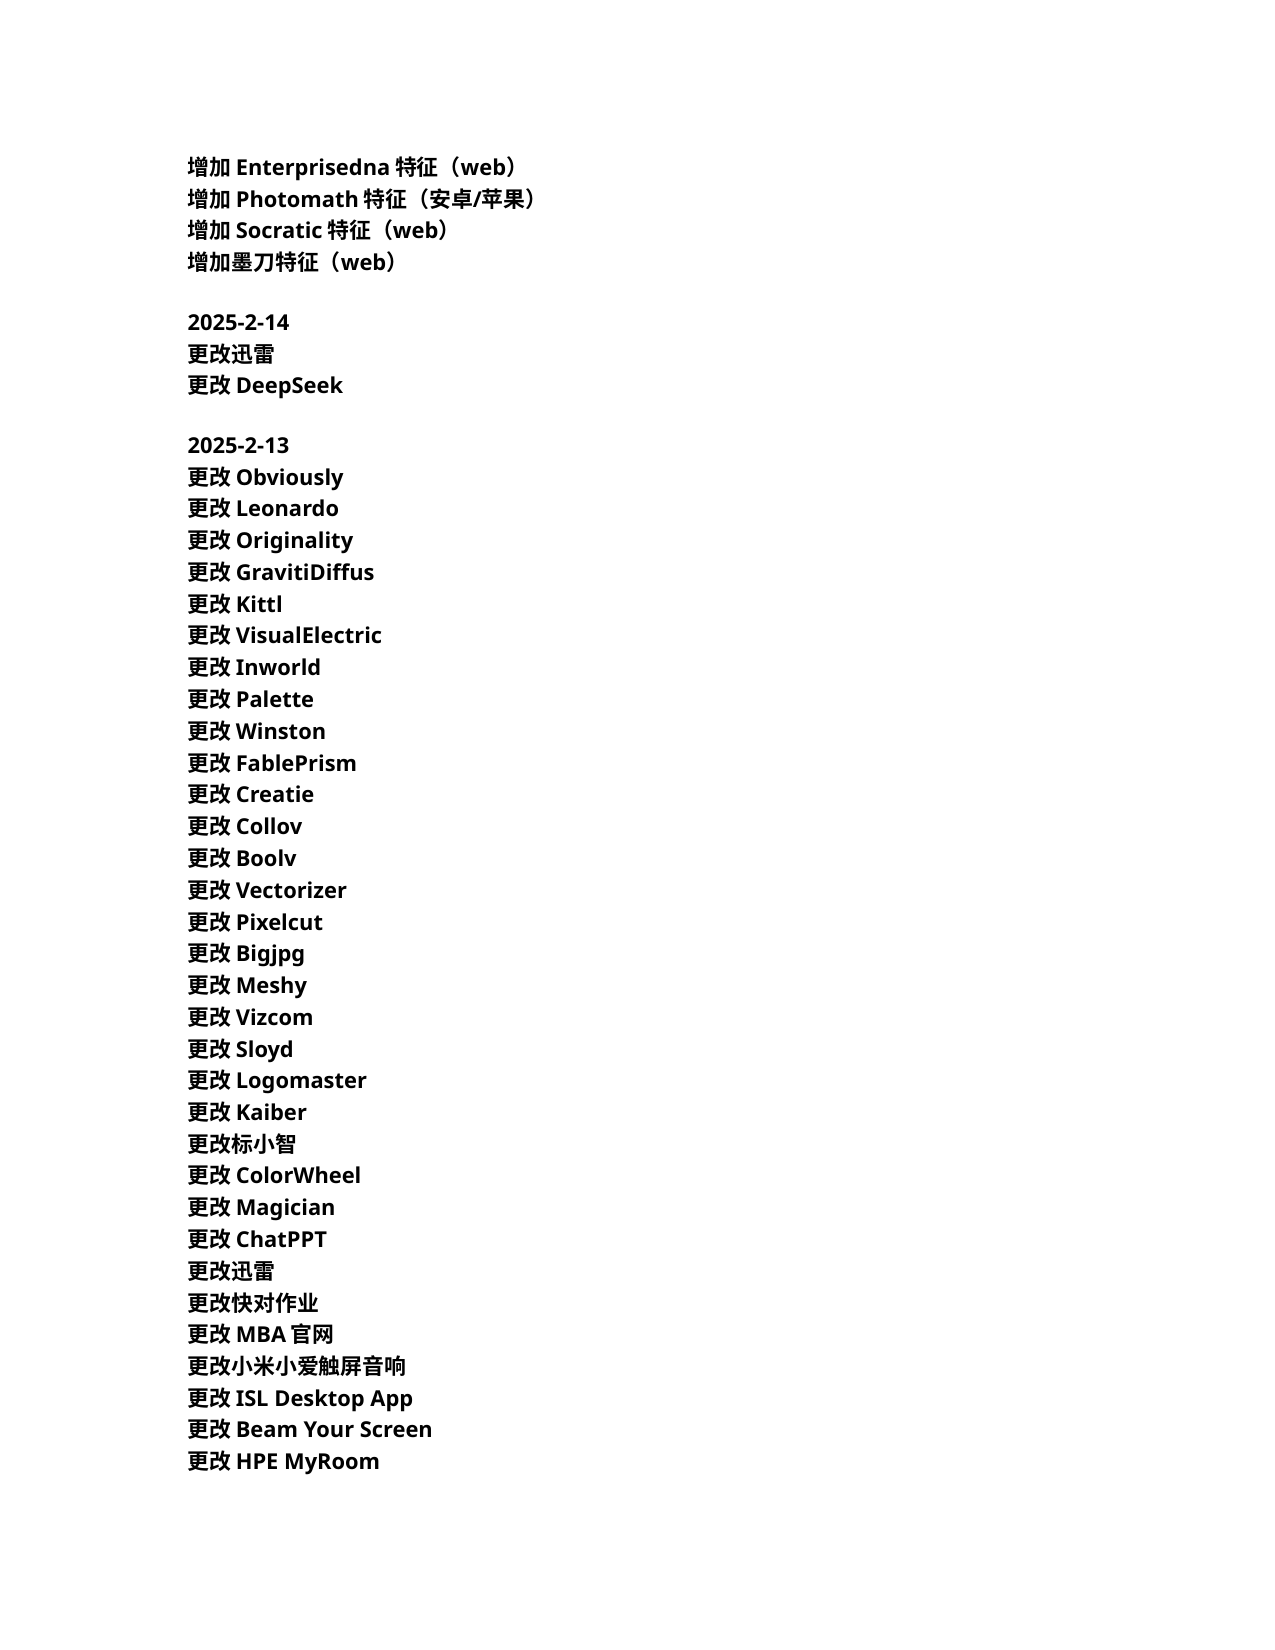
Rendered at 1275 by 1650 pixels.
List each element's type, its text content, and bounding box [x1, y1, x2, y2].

text 更改ChatPPT [187, 1222, 1087, 1254]
text 更改FablePrism [187, 746, 1087, 777]
text 更改Magician [187, 1190, 1087, 1222]
text 更改GravitiDiffus [187, 555, 1087, 587]
text 更改迅雷 [187, 337, 1087, 368]
text 更改Vectorizer [187, 873, 1087, 904]
text 更改Obviously [187, 460, 1087, 491]
text 更改Sloyd [187, 1032, 1087, 1063]
text 更改Palette [187, 682, 1087, 714]
text 更改Boolv [187, 841, 1087, 873]
text 2025-2-13 [187, 430, 1087, 460]
text 更改Bigjpg [187, 936, 1087, 968]
text 更改Beam Your Screen [187, 1412, 1087, 1444]
text 增加墨刀特征（web） [187, 245, 1087, 277]
text 2025-2-14 [187, 307, 1087, 337]
text 更改Winston [187, 714, 1087, 746]
text 增加Enterprisedna特征（web） [187, 150, 1087, 182]
text 更改DeepSeek [187, 368, 1087, 400]
text 更改Logomaster [187, 1063, 1087, 1095]
text 更改Creatie [187, 777, 1087, 809]
text 更改Meshy [187, 968, 1087, 1000]
text 更改Collov [187, 809, 1087, 841]
text 更改ISL Desktop App [187, 1381, 1087, 1412]
text 更改Vizcom [187, 1000, 1087, 1032]
text 更改小米小爱触屏音响 [187, 1349, 1087, 1381]
text 更改迅雷 [187, 1254, 1087, 1286]
text 更改VisualElectric [187, 618, 1087, 650]
text 更改快对作业 [187, 1286, 1087, 1317]
text 更改Kaiber [187, 1095, 1087, 1127]
text 更改Originality [187, 523, 1087, 555]
text 更改HPE MyRoom [187, 1444, 1087, 1476]
text 更改MBA官网 [187, 1317, 1087, 1349]
text 更改标小智 [187, 1127, 1087, 1158]
text 更改Inworld [187, 650, 1087, 682]
text 更改Kittl [187, 587, 1087, 618]
text 更改Leonardo [187, 491, 1087, 523]
text 更改Pixelcut [187, 904, 1087, 936]
text 增加Photomath特征（安卓/苹果） [187, 182, 1087, 213]
text 增加Socratic特征（web） [187, 213, 1087, 245]
text 更改ColorWheel [187, 1158, 1087, 1190]
